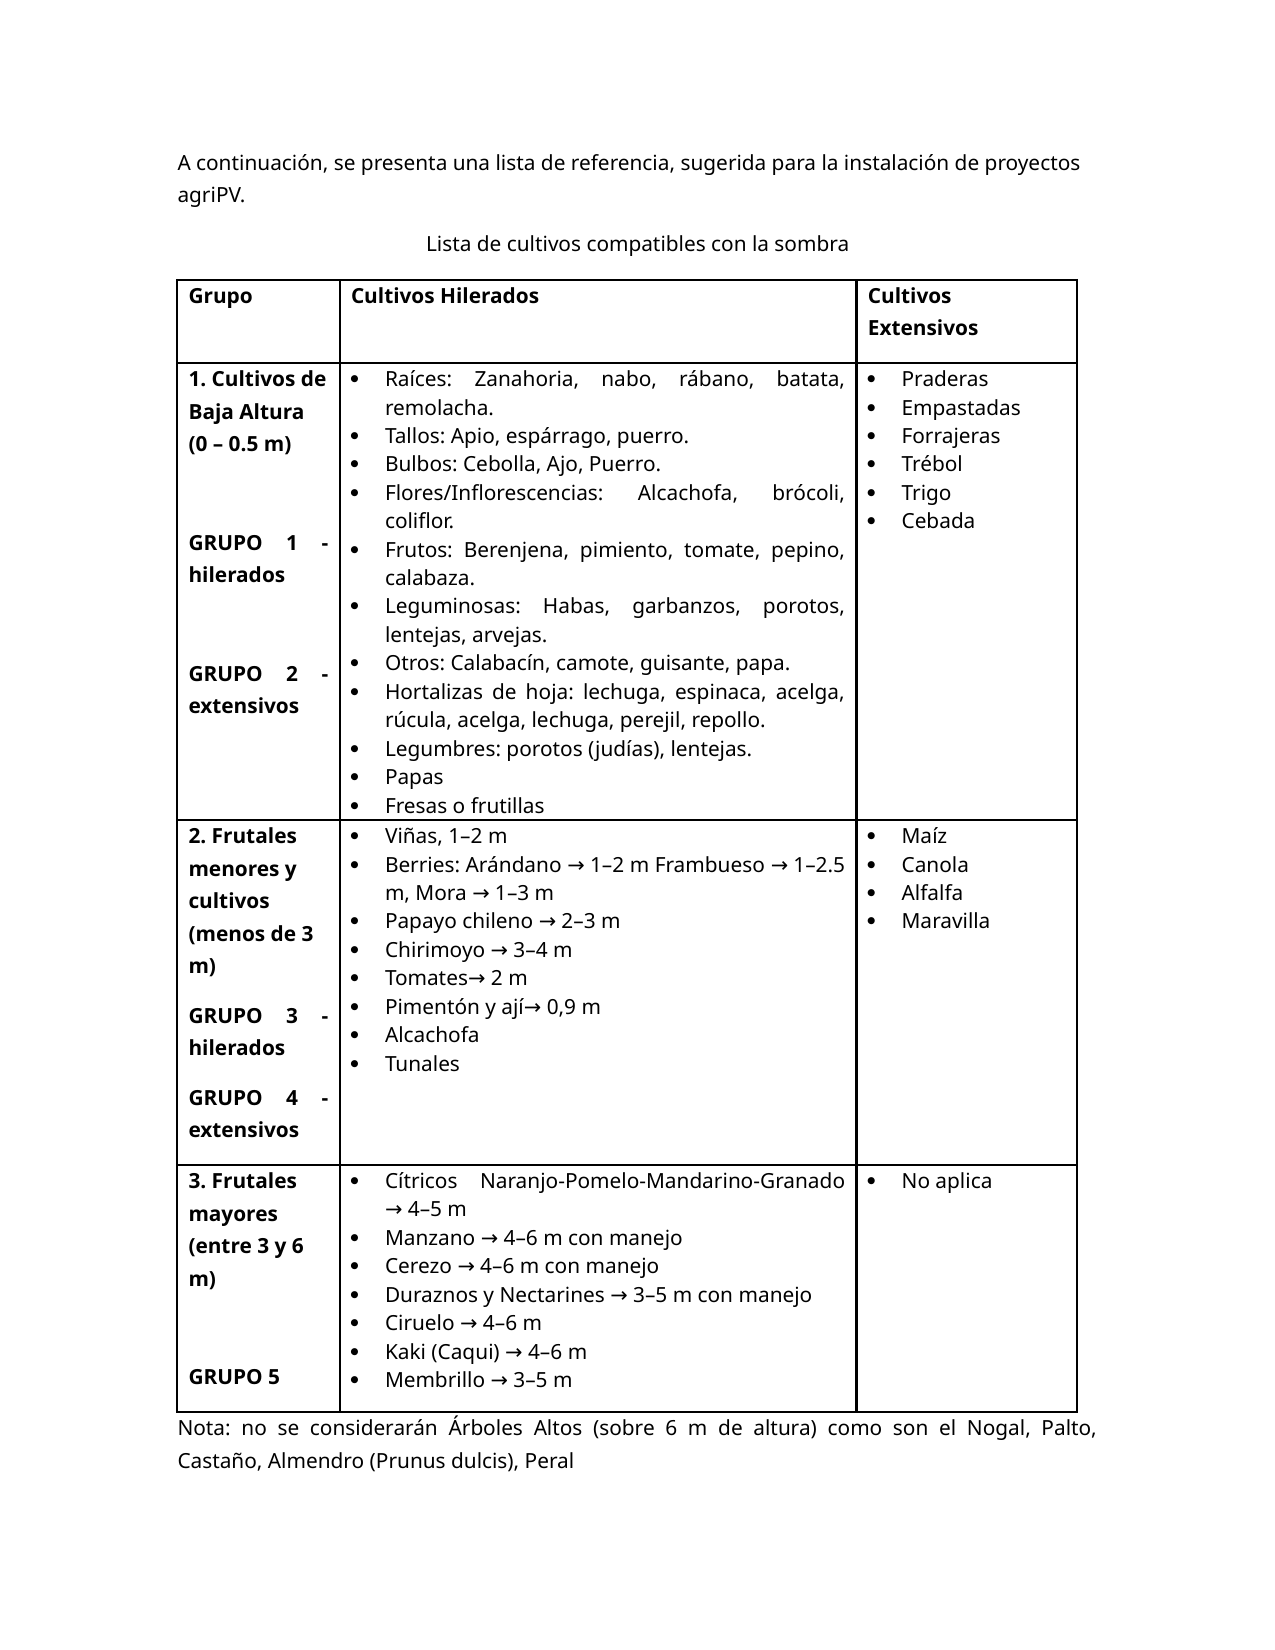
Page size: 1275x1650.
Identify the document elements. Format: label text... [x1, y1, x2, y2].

text Lista de cultivos compatibles con la sombra [177, 229, 1098, 258]
table_header Cultivos Extensivos [858, 281, 1076, 362]
table_cell Raíces: Zanahoria, nabo, rábano, batata, remolacha. Tallos: Apio, espárrago, puerro. Bulbos: Cebolla, Ajo, Puerro. Flores/Inflorescencias: Alcachofa, brócoli, coliflor. Frutos: Berenjena, pimiento, tomate, pepino, calabaza. Leguminosas: Habas, garbanzos, porotos, lentejas, arvejas. Otros: Calabacín, camote, guisante, papa. Hortalizas de hoja: lechuga, espinaca, acelga, rúcula, acelga, lechuga, perejil, repollo. Legumbres: porotos (judías), lentejas. Papas Fresas o frutillas [341, 364, 855, 819]
table_cell Viñas, 1–2 m Berries: Arándano → 1–2 m Frambueso → 1–2.5 m, Mora → 1–3 m Papayo chileno → 2–3 m Chirimoyo → 3–4 m Tomates→ 2 m Pimentón y ají→ 0,9 m Alcachofa Tunales [341, 821, 855, 1164]
table_cell Praderas Empastadas Forrajeras Trébol Trigo Cebada [858, 364, 1076, 819]
table_cell No aplica [858, 1166, 1076, 1411]
table_cell 1. Cultivos de Baja Altura (0 – 0.5 m) GRUPO 1 - hilerados GRUPO 2 - extensivos [178, 364, 339, 819]
text A continuación, se presenta una lista de referencia, sugerida para la instalación de proyectos agriPV. [177, 148, 1098, 209]
table_header Grupo [178, 281, 339, 362]
table_cell 2. Frutales menores y cultivos (menos de 3 m) GRUPO 3 - hilerados GRUPO 4 - extensivos [178, 821, 339, 1164]
table_cell Maíz Canola Alfalfa Maravilla [858, 821, 1076, 1164]
table_cell 3. Frutales mayores (entre 3 y 6 m) GRUPO 5 [178, 1166, 339, 1411]
table_header Cultivos Hilerados [341, 281, 855, 362]
text Nota: no se considerarán Árboles Altos (sobre 6 m de altura) como son el Nogal, Palto, Castaño, Almendro (Prunus dulcis), Peral [177, 1413, 1098, 1474]
table_cell Cítricos Naranjo-Pomelo-Mandarino-Granado → 4–5 m Manzano → 4–6 m con manejo Cerezo → 4–6 m con manejo Duraznos y Nectarines → 3–5 m con manejo Ciruelo → 4–6 m Kaki (Caqui) → 4–6 m Membrillo → 3–5 m [341, 1166, 855, 1411]
